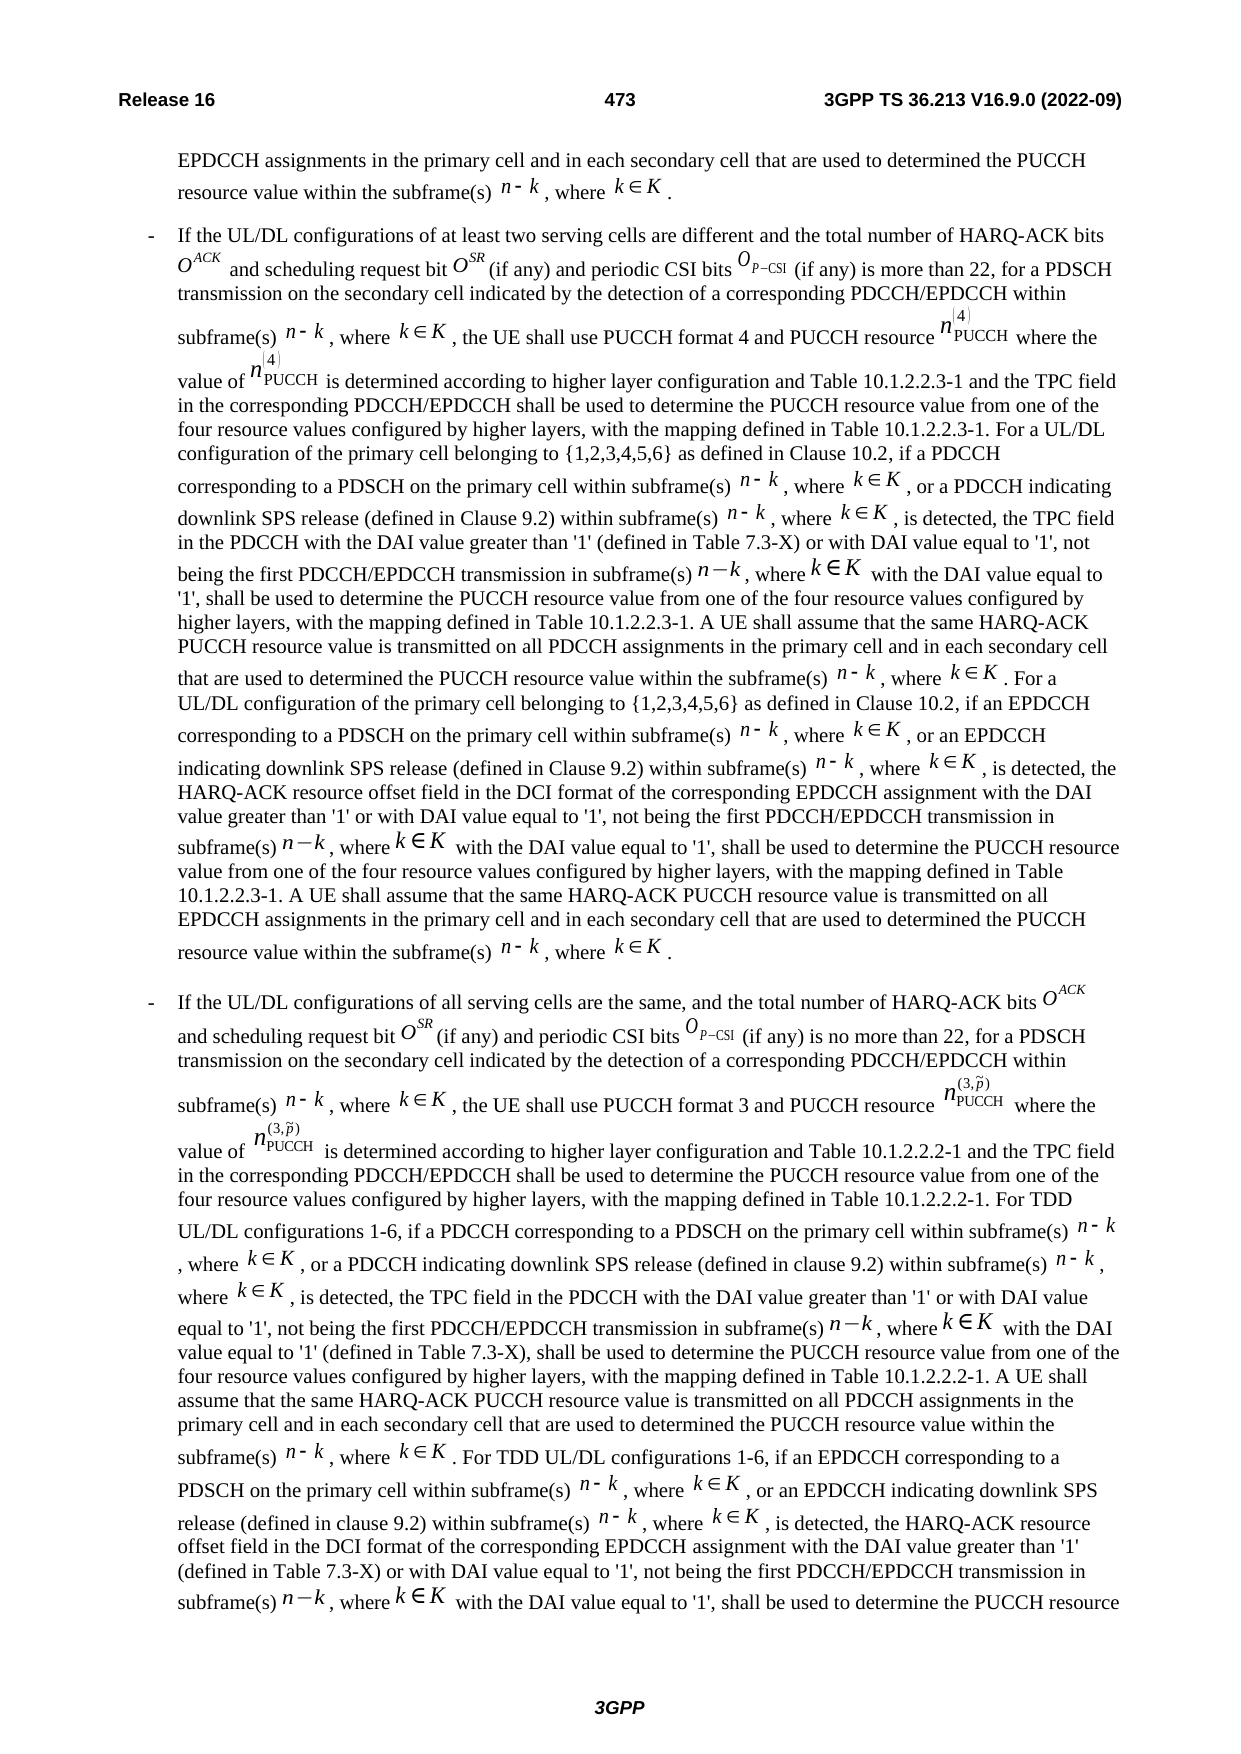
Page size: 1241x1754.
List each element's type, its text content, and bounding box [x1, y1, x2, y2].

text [148, 983, 1122, 1614]
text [148, 147, 1122, 204]
text - If the UL/DL configurations of at least two serving cells are different and the total number of HARQ-ACK bits and scheduling request bit (if any) and periodic CSI bits (if any) is more than 22, for a PDSCH transmission on the secondary cell indicated by the detection of a corresponding PDCCH/EPDCCH within subframe(s) , where , the UE shall use PUCCH format 4 and PUCCH resource where the value of is determined according to higher layer configuration and Table 10.1.2.2.3-1 and the TPC field in the corresponding PDCCH/EPDCCH shall be used to determine the PUCCH resource value from one of the four resource values configured by higher layers, with the mapping defined in Table 10.1.2.2.3-1. For a UL/DL configuration of the primary cell belonging to {1,2,3,4,5,6} as defined in Clause 10.2, if a PDCCH corresponding to a PDSCH on the primary cell within subframe(s) , where , or a PDCCH indicating downlink SPS release (defined in Clause 9.2) within subframe(s) , where , is detected, the TPC field in the PDCCH with the DAI value greater than '1' (defined in Table 7.3-X) or with DAI value equal to '1', not being the first PDCCH/EPDCCH transmission in subframe(s) , where with the DAI value equal to '1', shall be used to determine the PUCCH resource value from one of the four resource values configured by higher layers, with the mapping defined in Table 10.1.2.2.3-1. A UE shall assume that the same HARQ-ACK PUCCH resource value is transmitted on all PDCCH assignments in the primary cell and in each secondary cell that are used to determined the PUCCH resource value within the subframe(s) , where . For a UL/DL configuration of the primary cell belonging to {1,2,3,4,5,6} as defined in Clause 10.2, if an EPDCCH corresponding to a PDSCH on the primary cell within subframe(s) , where , or an EPDCCH indicating downlink SPS release (defined in Clause 9.2) within subframe(s) , where , is detected, the HARQ-ACK resource offset field in the DCI format of the corresponding EPDCCH assignment with the DAI value greater than '1' or with DAI value equal to '1', not being the first PDCCH/EPDCCH transmission in subframe(s) , where with the DAI value equal to '1', shall be used to determine the PUCCH resource value from one of the four resource values configured by higher layers, with the mapping defined in Table 10.1.2.2.3-1. A UE shall assume that the same HARQ-ACK PUCCH resource value is transmitted on all EPDCCH assignments in the primary cell and in each secondary cell that are used to determined the PUCCH resource value within the subframe(s) , where . [148, 223, 1122, 964]
